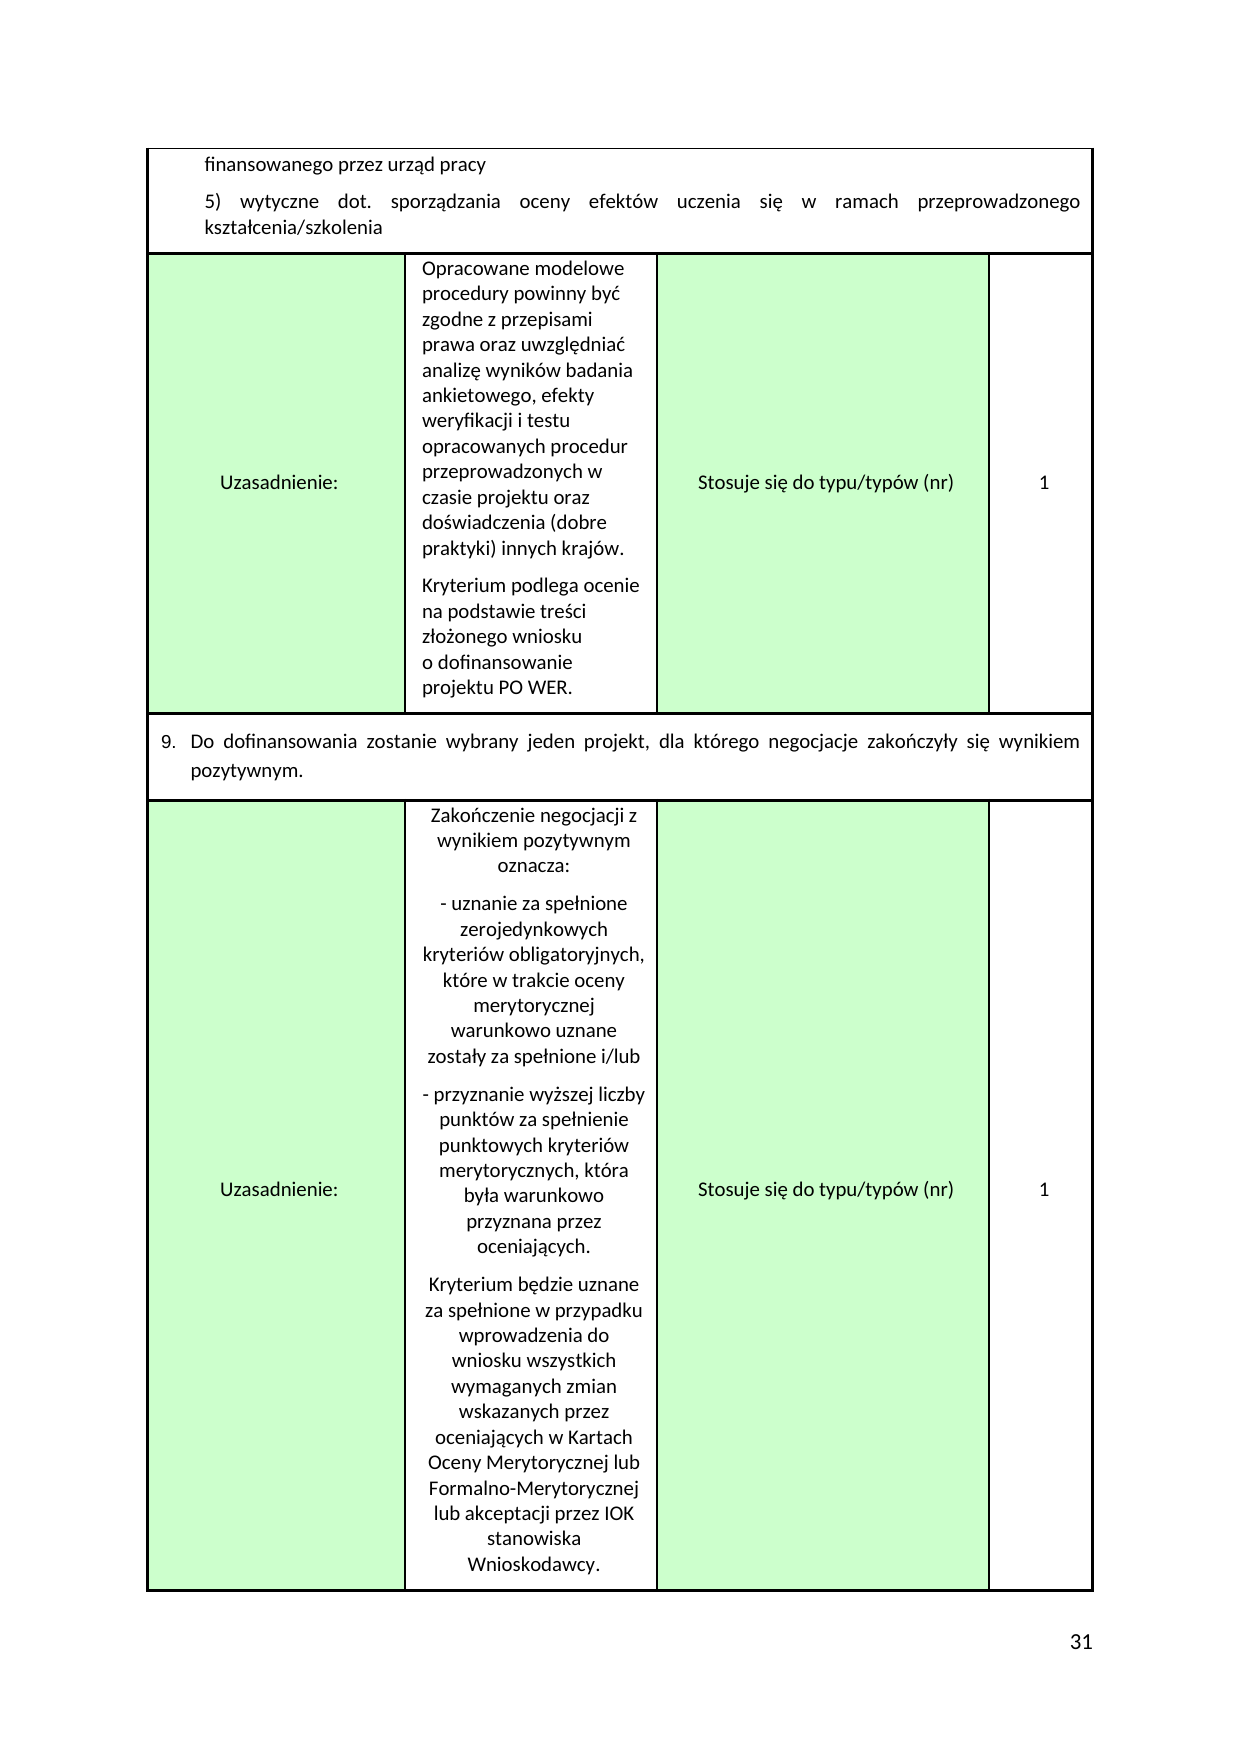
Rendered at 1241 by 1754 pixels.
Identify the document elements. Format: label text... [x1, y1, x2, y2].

table_cell 1 [990, 802, 1091, 1589]
table_cell Zakończenie negocjacji z wynikiem pozytywnym oznacza: - uznanie za spełnione zerojedynkowych kryteriów obligatoryjnych, które w trakcie oceny merytorycznej warunkowo uznane zostały za spełnione i/lub - przyznanie wyższej liczby punktów za spełnienie punktowych kryteriów merytorycznych, która była warunkowo przyznana przez oceniających. Kryterium będzie uznane za spełnione w przypadku wprowadzenia do wniosku wszystkich wymaganych zmian wskazanych przez oceniających w Kartach Oceny Merytorycznej lub Formalno-Merytorycznej lub akceptacji przez IOK stanowiska Wnioskodawcy. [406, 802, 656, 1589]
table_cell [149, 149, 1091, 252]
table_cell Do dofinansowania zostanie wybrany jeden projekt, dla którego negocjacje zakończyły się wynikiem pozytywnym. [149, 715, 1091, 799]
table_cell 1 [990, 255, 1091, 712]
table_cell Stosuje się do typu/typów (nr) [658, 255, 988, 712]
table_cell Uzasadnienie: [149, 802, 404, 1589]
table_cell Uzasadnienie: [149, 255, 404, 712]
table_cell Stosuje się do typu/typów (nr) [658, 802, 988, 1589]
table_cell Opracowane modelowe procedury powinny być zgodne z przepisami prawa oraz uwzględniać analizę wyników badania ankietowego, efekty weryfikacji i testu opracowanych procedur przeprowadzonych w czasie projektu oraz doświadczenia (dobre praktyki) innych krajów. Kryterium podlega ocenie na podstawie treści złożonego wniosku o dofinansowanie projektu PO WER. [406, 255, 656, 712]
